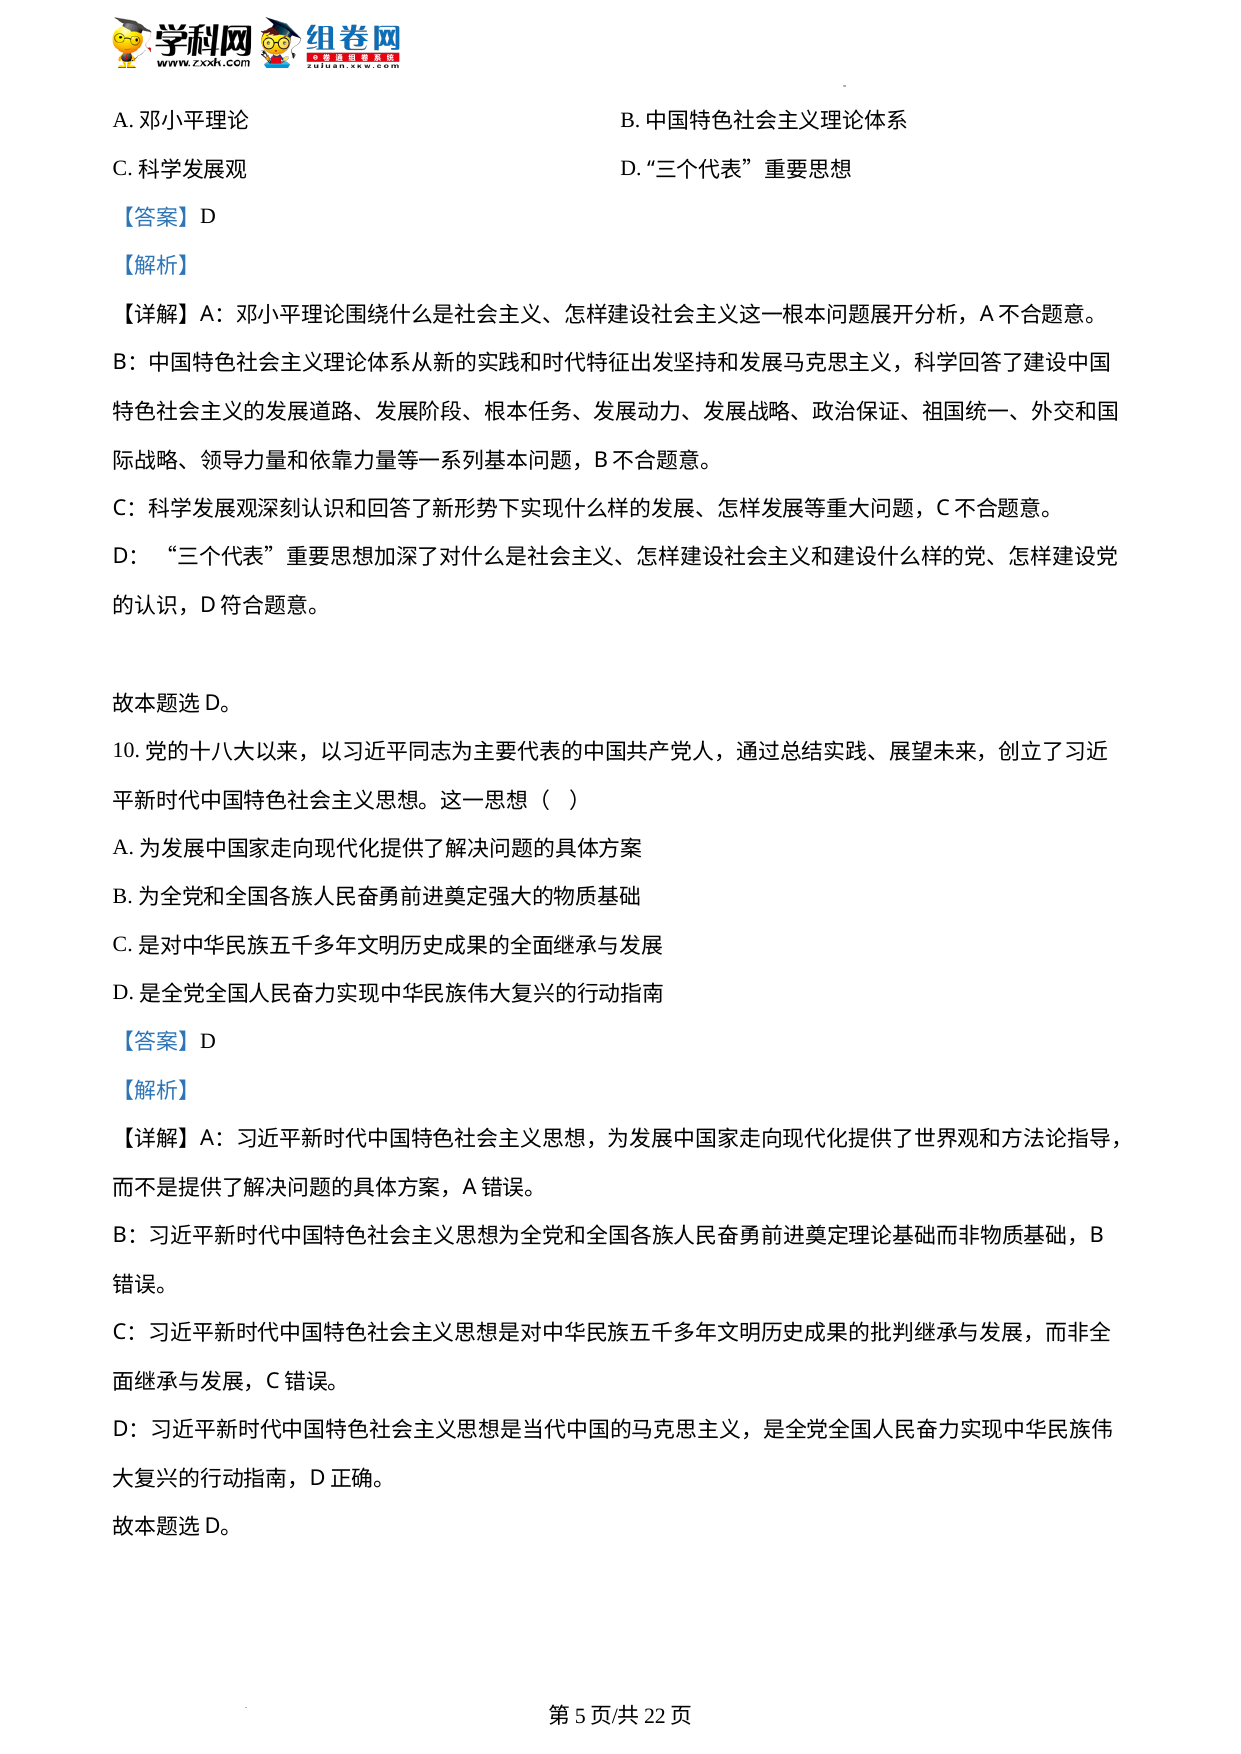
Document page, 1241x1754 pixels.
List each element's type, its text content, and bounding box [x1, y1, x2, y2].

text 故本题选D。 [112, 685, 1128, 718]
text C：科学发展观深刻认识和回答了新形势下实现什么样的发展、怎样发展等重大问题，C不合题意。 [112, 491, 1128, 523]
text B：习近平新时代中国特色社会主义思想为全党和全国各族人民奋勇前进奠定理论基础而非物质基础，B错误。 [112, 1218, 1128, 1299]
text B. 为全党和全国各族人民奋勇前进奠定强大的物质基础 [112, 879, 1128, 911]
text 【解析】 [112, 1072, 1128, 1105]
text B：中国特色社会主义理论体系从新的实践和时代特征出发坚持和发展马克思主义，科学回答了建设中国特色社会主义的发展道路、发展阶段、根本任务、发展动力、发展战略、政治保证、祖国统一、外交和国际战略、领导力量和依靠力量等一系列基本问题，B不合题意。 [112, 345, 1128, 475]
picture [112, 17, 252, 68]
picture [260, 17, 400, 68]
text D：习近平新时代中国特色社会主义思想是当代中国的马克思主义，是全党全国人民奋力实现中华民族伟大复兴的行动指南，D正确。 [112, 1412, 1128, 1493]
text 【详解】A：习近平新时代中国特色社会主义思想，为发展中国家走向现代化提供了世界观和方法论指导，而不是提供了解决问题的具体方案，A错误。 [112, 1121, 1128, 1202]
text 故本题选D。 [112, 1509, 1128, 1541]
text 10. 党的十八大以来，以习近平同志为主要代表的中国共产党人，通过总结实践、展望未来，创立了习近平新时代中国特色社会主义思想。这一思想（ ） [112, 733, 1128, 815]
text 【解析】 [112, 248, 1128, 281]
text 【答案】D [112, 200, 1128, 232]
text C：习近平新时代中国特色社会主义思想是对中华民族五千多年文明历史成果的批判继承与发展，而非全面继承与发展，C错误。 [112, 1315, 1128, 1396]
text D. 是全党全国人民奋力实现中华民族伟大复兴的行动指南 [112, 976, 1128, 1008]
text C. 科学发展观 D. “三个代表”重要思想 [112, 151, 1128, 184]
text A. 为发展中国家走向现代化提供了解决问题的具体方案 [112, 831, 1128, 863]
text 【答案】D [112, 1024, 1128, 1056]
text D： “三个代表”重要思想加深了对什么是社会主义、怎样建设社会主义和建设什么样的党、怎样建设党的认识，D符合题意。 [112, 539, 1128, 669]
text A. 邓小平理论 B. 中国特色社会主义理论体系 [112, 103, 1128, 136]
text 【详解】A：邓小平理论围绕什么是社会主义、怎样建设社会主义这一根本问题展开分析，A不合题意。 [112, 296, 1128, 329]
text C. 是对中华民族五千多年文明历史成果的全面继承与发展 [112, 927, 1128, 960]
